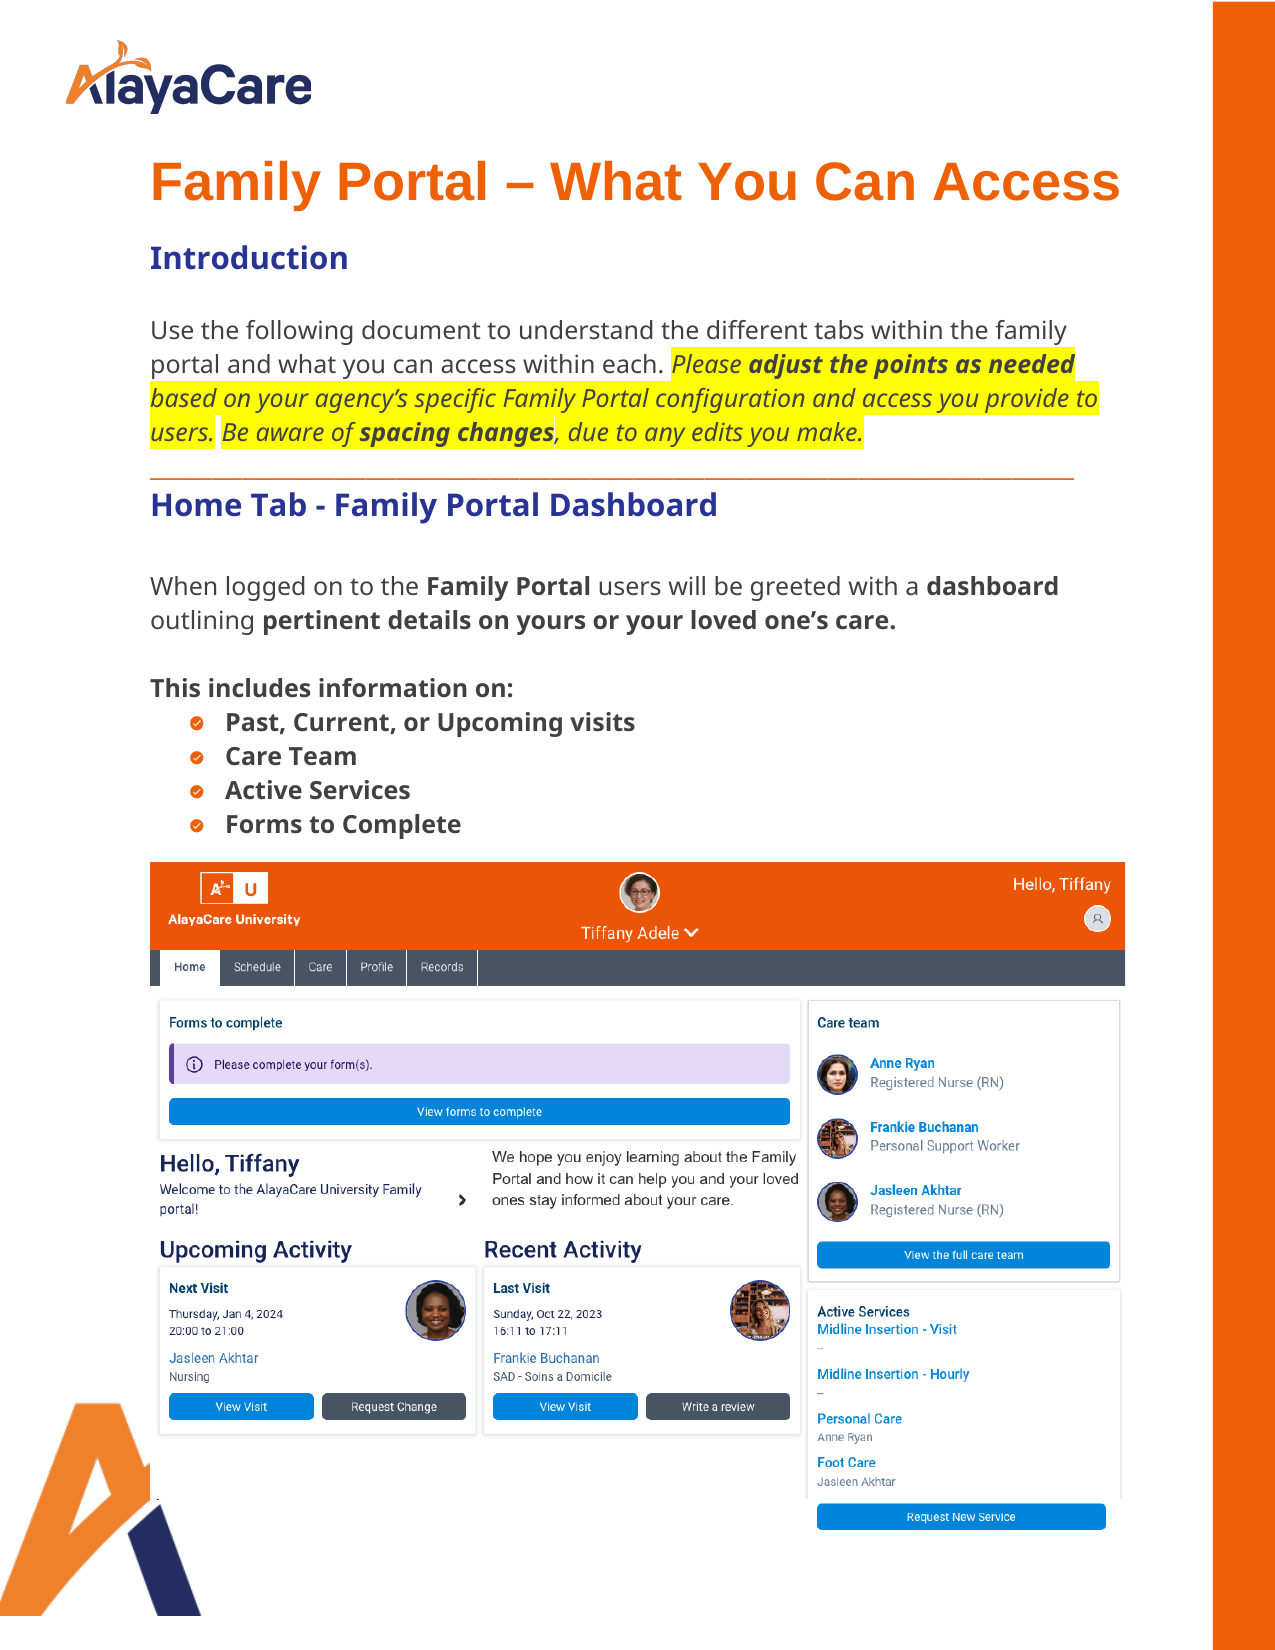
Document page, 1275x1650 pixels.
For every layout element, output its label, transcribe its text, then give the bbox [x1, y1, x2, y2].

subtitle Home Tab - Family Portal Dashboard [150, 483, 1125, 526]
list Forms to Complete [187, 807, 1125, 841]
text This includes information on: [150, 671, 1125, 705]
subtitle Introduction [150, 236, 1125, 279]
list Active Services [187, 773, 1125, 807]
picture [150, 862, 1125, 1534]
text __________________________________________________________________________________________ [150, 449, 1125, 483]
list Care Team [187, 739, 1125, 773]
list Past, Current, or Upcoming visits [187, 705, 1125, 739]
text Family Portal – What You Can Access [150, 150, 1125, 212]
text Use the following document to understand the different tabs within the family portal and what you can access within each. Please adjust the points as needed based on your agency’s specific Family Portal configuration and access you provide to users. Be aware of spacing changes, due to any edits you make. [150, 313, 1125, 449]
text When logged on to the Family Portal users will be greeted with a dashboard outlining pertinent details on yours or your loved one’s care. [150, 568, 1125, 637]
